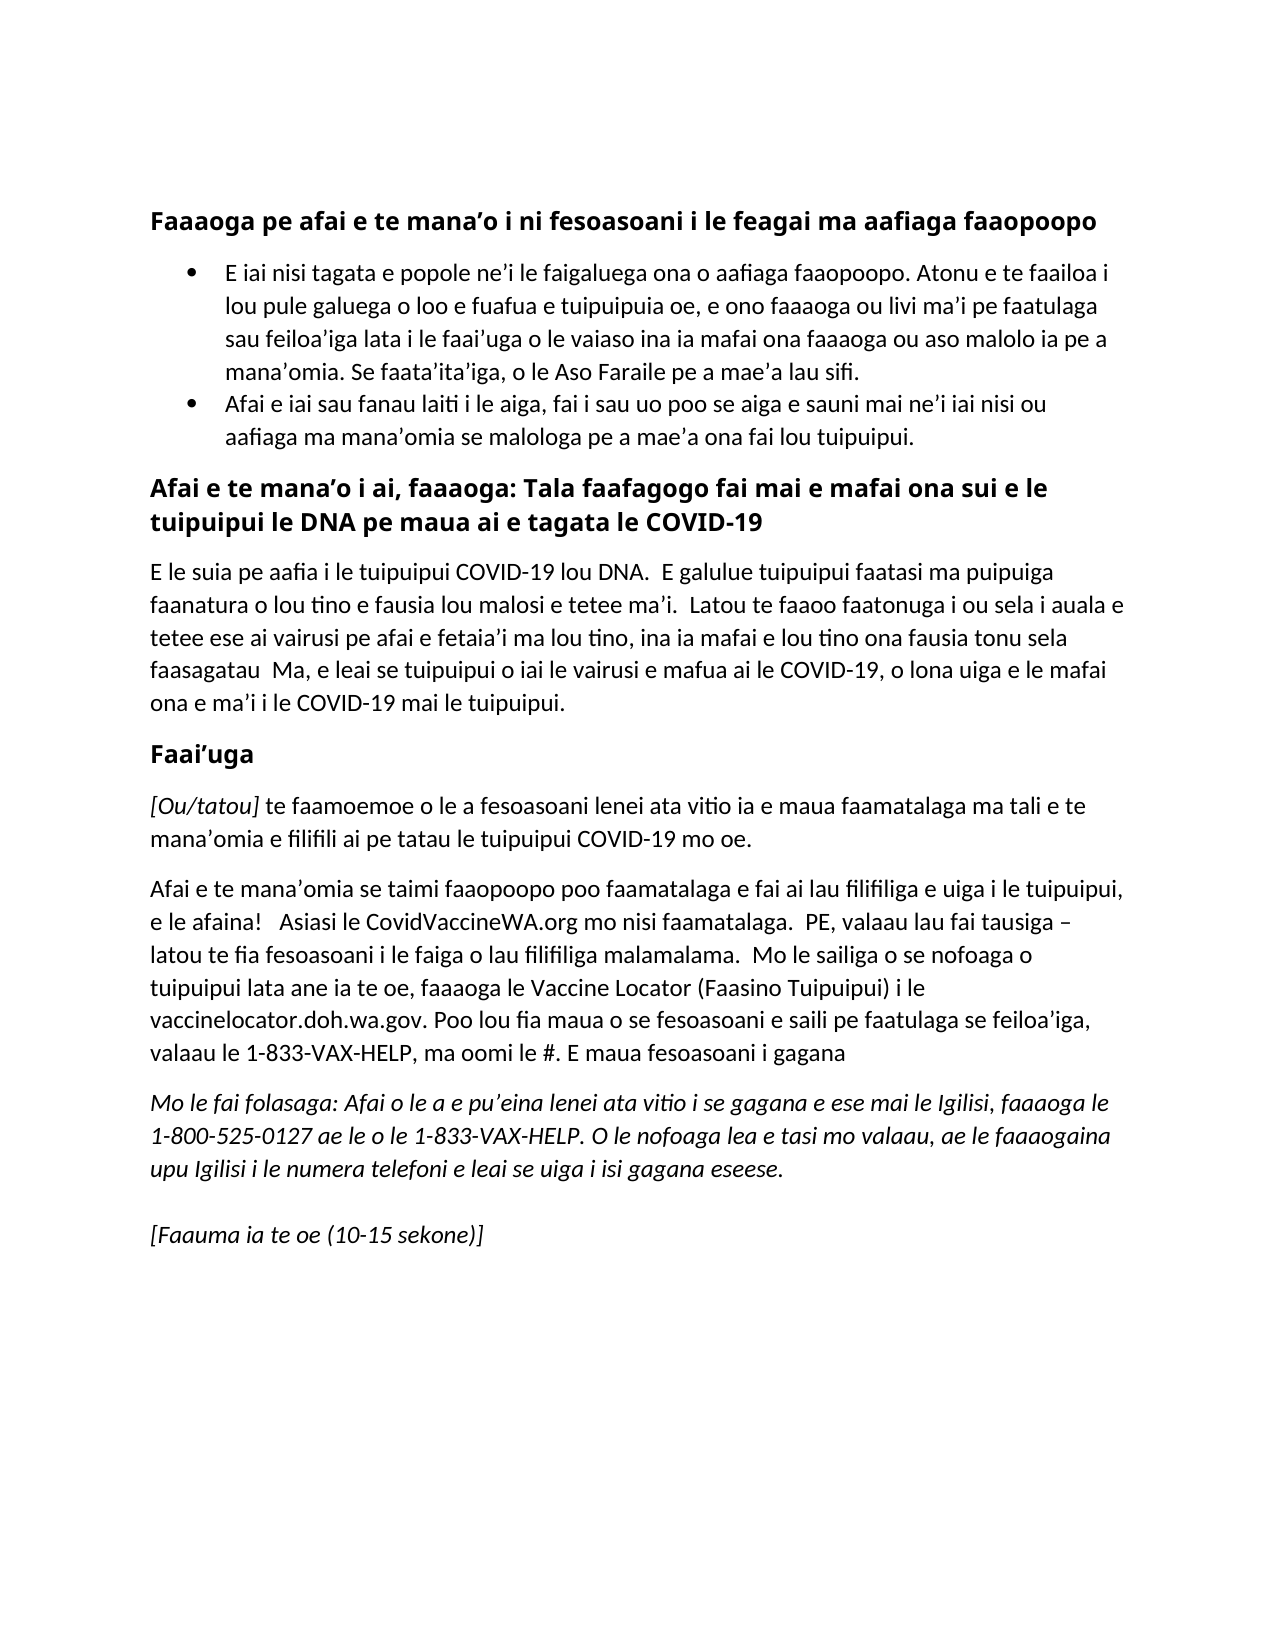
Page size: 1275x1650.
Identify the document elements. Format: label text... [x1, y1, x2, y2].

list E iai nisi tagata e popole ne’i le faigaluega ona o aafiaga faaopoopo. Atonu e te faailoa i lou pule galuega o loo e fuafua e tuipuipuia oe, e ono faaaoga ou livi ma’i pe faatulaga sau feiloa’iga lata i le faai’uga o le vaiaso ina ia mafai ona faaaoga ou aso malolo ia pe a mana’omia. Se faata’ita’iga, o le Aso Faraile pe a mae’a lau sifi. [187, 257, 1125, 386]
list Afai e iai sau fanau laiti i le aiga, fai i sau uo poo se aiga e sauni mai ne’i iai nisi ou aafiaga ma mana’omia se malologa pe a mae’a ona fai lou tuipuipui. [187, 388, 1125, 452]
text [Ou/tatou] te faamoemoe o le a fesoasoani lenei ata vitio ia e maua faamatalaga ma tali e te mana’omia e filifili ai pe tatau le tuipuipui COVID-19 mo oe. [150, 791, 1125, 854]
text E le suia pe aafia i le tuipuipui COVID-19 lou DNA. E galulue tuipuipui faatasi ma puipuiga faanatura o lou tino e fausia lou malosi e tetee ma’i. Latou te faaoo faatonuga i ou sela i auala e tetee ese ai vairusi pe afai e fetaia’i ma lou tino, ina ia mafai e lou tino ona fausia tonu sela faasagatau Ma, e leai se tuipuipui o iai le vairusi e mafua ai le COVID-19, o lona uiga e le mafai ona e ma’i i le COVID-19 mai le tuipuipui. [150, 556, 1125, 718]
text Afai e te mana’o i ai, faaaoga: Tala faafagogo fai mai e mafai ona sui e le tuipuipui le DNA pe maua ai e tagata le COVID-19 [150, 471, 1125, 539]
text Faaaoga pe afai e te mana’o i ni fesoasoani i le feagai ma aafiaga faaopoopo [150, 203, 1125, 237]
list Mo le fai folasaga: Afai o le a e pu’eina lenei ata vitio i se gagana e ese mai le Igilisi, faaaoga le 1-800-525-0127 ae le o le 1-833-VAX-HELP. O le nofoaga lea e tasi mo valaau, ae le faaaogaina upu Igilisi i le numera telefoni e leai se uiga i isi gagana eseese. [150, 1087, 1125, 1183]
list [Faauma ia te oe (10-15 sekone)] [150, 1219, 1125, 1249]
text Afai e te mana’omia se taimi faaopoopo poo faamatalaga e fai ai lau filifiliga e uiga i le tuipuipui, e le afaina! Asiasi le CovidVaccineWA.org mo nisi faamatalaga. PE, valaau lau fai tausiga – latou te fia fesoasoani i le faiga o lau filifiliga malamalama. Mo le sailiga o se nofoaga o tuipuipui lata ane ia te oe, faaaoga le Vaccine Locator (Faasino Tuipuipui) i le vaccinelocator.doh.wa.gov. Poo lou fia maua o se fesoasoani e saili pe faatulaga se feiloa’iga, valaau le 1-833-VAX-HELP, ma oomi le #. E maua fesoasoani i gagana [150, 873, 1125, 1068]
text Faai’uga [150, 737, 1125, 771]
